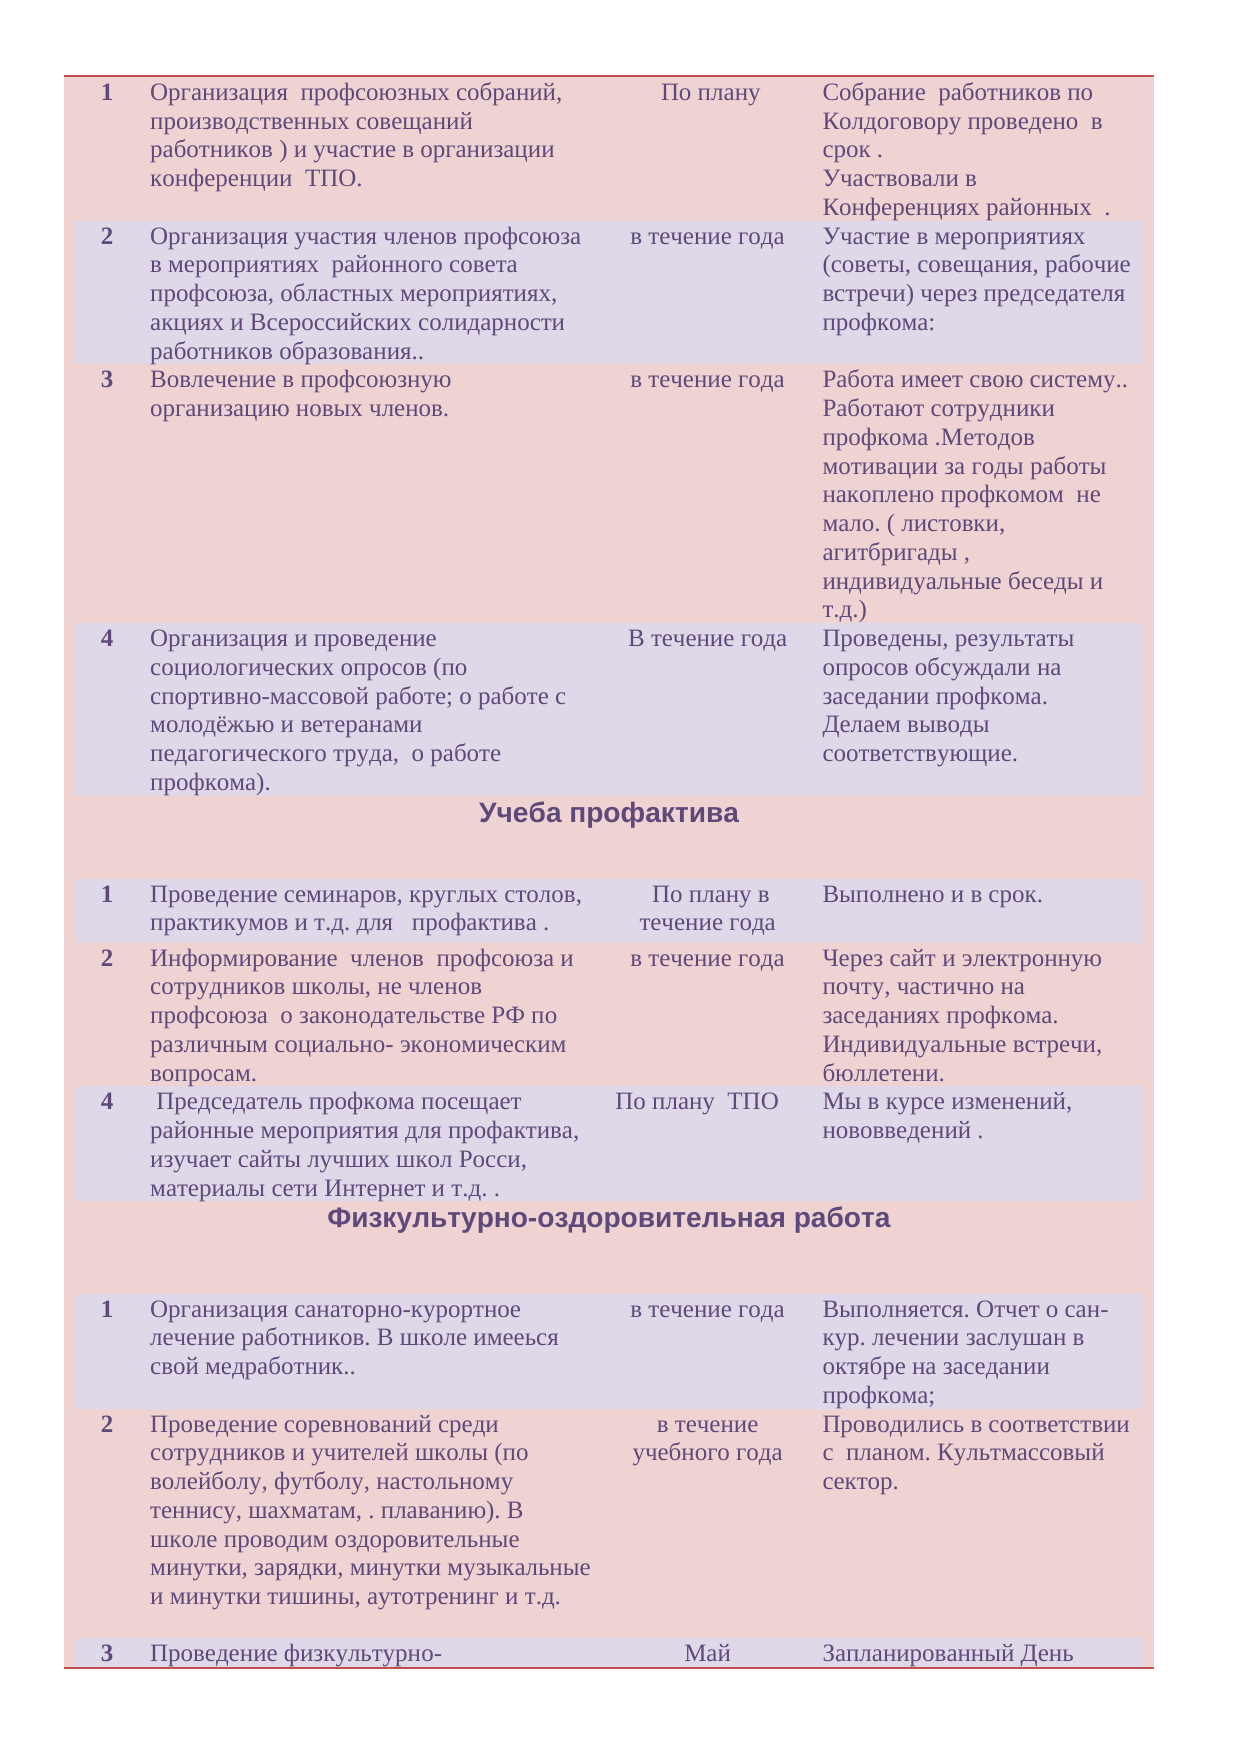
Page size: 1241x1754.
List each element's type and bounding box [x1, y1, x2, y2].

table_cell [64, 77, 1154, 1667]
